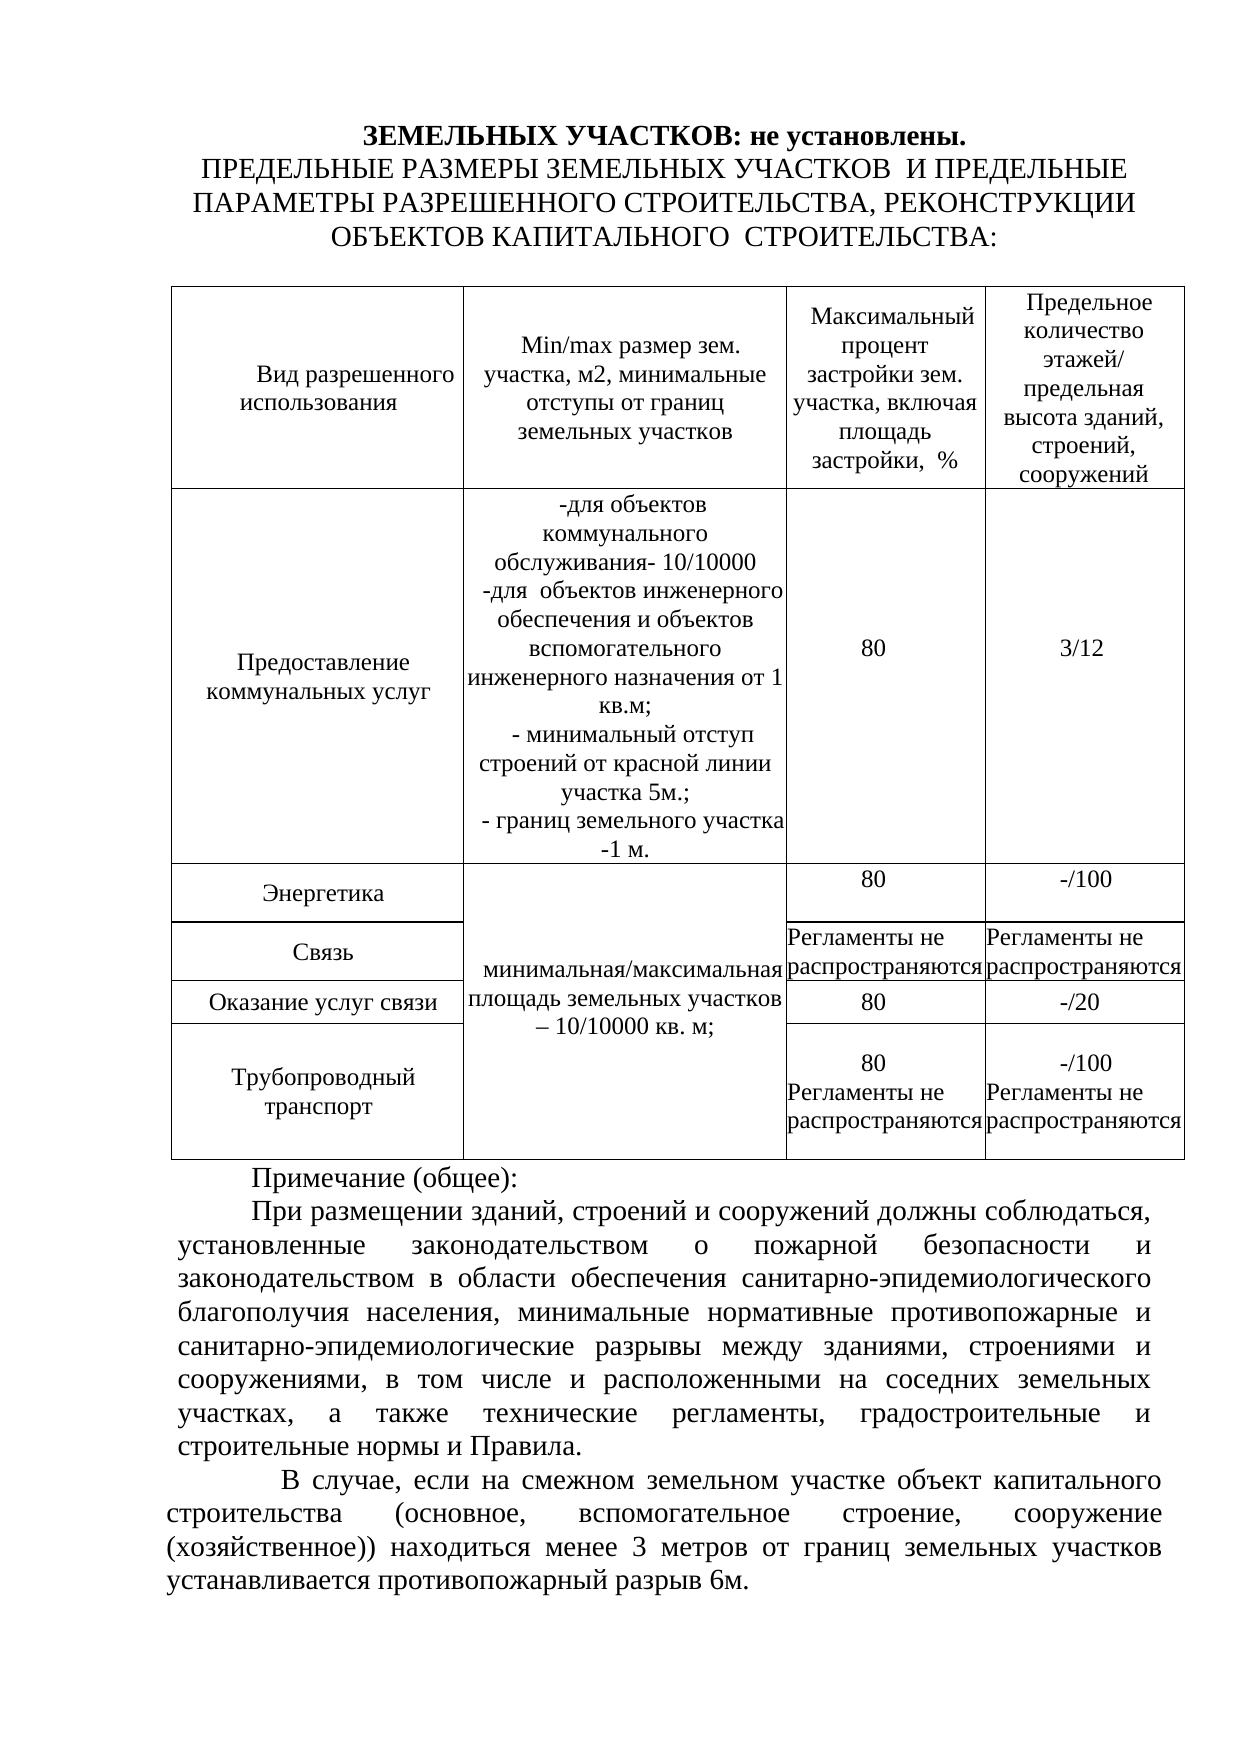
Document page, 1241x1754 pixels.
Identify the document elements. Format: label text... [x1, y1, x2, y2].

text Примечание (общее): [177, 1160, 1152, 1193]
text При размещении зданий, строений и сооружений должны соблюдаться, установленные законодательством о пожарной безопасности и законодательством в области обеспечения санитарно-эпидемиологического благополучия населения, минимальные нормативные противопожарные и санитарно-эпидемиологические разрывы между зданиями, строениями и сооружениями, в том числе и расположенными на соседних земельных участках, а также технические регламенты, градостроительные и строительные нормы и Правила. [177, 1193, 1152, 1462]
table_cell -/20 [986, 981, 1184, 1022]
table_header Предельное количество этажей/ предельная высота зданий, строений, сооружений [986, 287, 1184, 488]
table_cell -/100 [986, 864, 1184, 921]
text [177, 118, 1152, 152]
table_cell Регламенты не распространяются [986, 923, 1184, 980]
table_cell Связь [172, 923, 463, 980]
table_header Min/max размер зем. участка, м2, минимальные отступы от границ земельных участков [464, 287, 786, 488]
table_cell Оказание услуг связи [172, 981, 463, 1022]
table_cell Регламенты не распространяются [787, 923, 985, 980]
table_cell -для объектов коммунального обслуживания- 10/10000 -для объектов инженерного обеспечения и объектов вспомогательного инженерного назначения от 1 кв.м; - минимальный отступ строений от красной линии участка 5м.; - границ земельного участка -1 м. [464, 489, 786, 863]
table_cell Трубопроводный транспорт [172, 1024, 463, 1159]
table_header Вид разрешенного использования [172, 287, 463, 488]
table_header Максимальный процент застройки зем. участка, включая площадь застройки, % [787, 287, 985, 488]
table_cell Энергетика [172, 864, 463, 921]
text ПРЕДЕЛЬНЫЕ РАЗМЕРЫ ЗЕМЕЛЬНЫХ УЧАСТКОВ И ПРЕДЕЛЬНЫЕ ПАРАМЕТРЫ РАЗРЕШЕННОГО СТРОИТЕЛЬСТВА, РЕКОНСТРУКЦИИ ОБЪЕКТОВ КАПИТАЛЬНОГО СТРОИТЕЛЬСТВА: [177, 152, 1152, 252]
text В случае, если на смежном земельном участке объект капитального строительства (основное, вспомогательное строение, сооружение (хозяйственное)) находиться менее 3 метров от границ земельных участков устанавливается противопожарный разрыв 6м. [166, 1462, 1163, 1596]
table_cell Предоставление коммунальных услуг [172, 489, 463, 863]
table_cell 3/12 [986, 489, 1184, 863]
table_cell -/100 Регламенты не распространяются [986, 1024, 1184, 1159]
table_cell 80 [787, 981, 985, 1022]
table_cell 80 Регламенты не распространяются [787, 1024, 985, 1159]
table_cell минимальная/максимальная площадь земельных участков – 10/10000 кв. м; [464, 864, 786, 1159]
table_cell 80 [787, 864, 985, 921]
table_cell 80 [787, 489, 985, 863]
